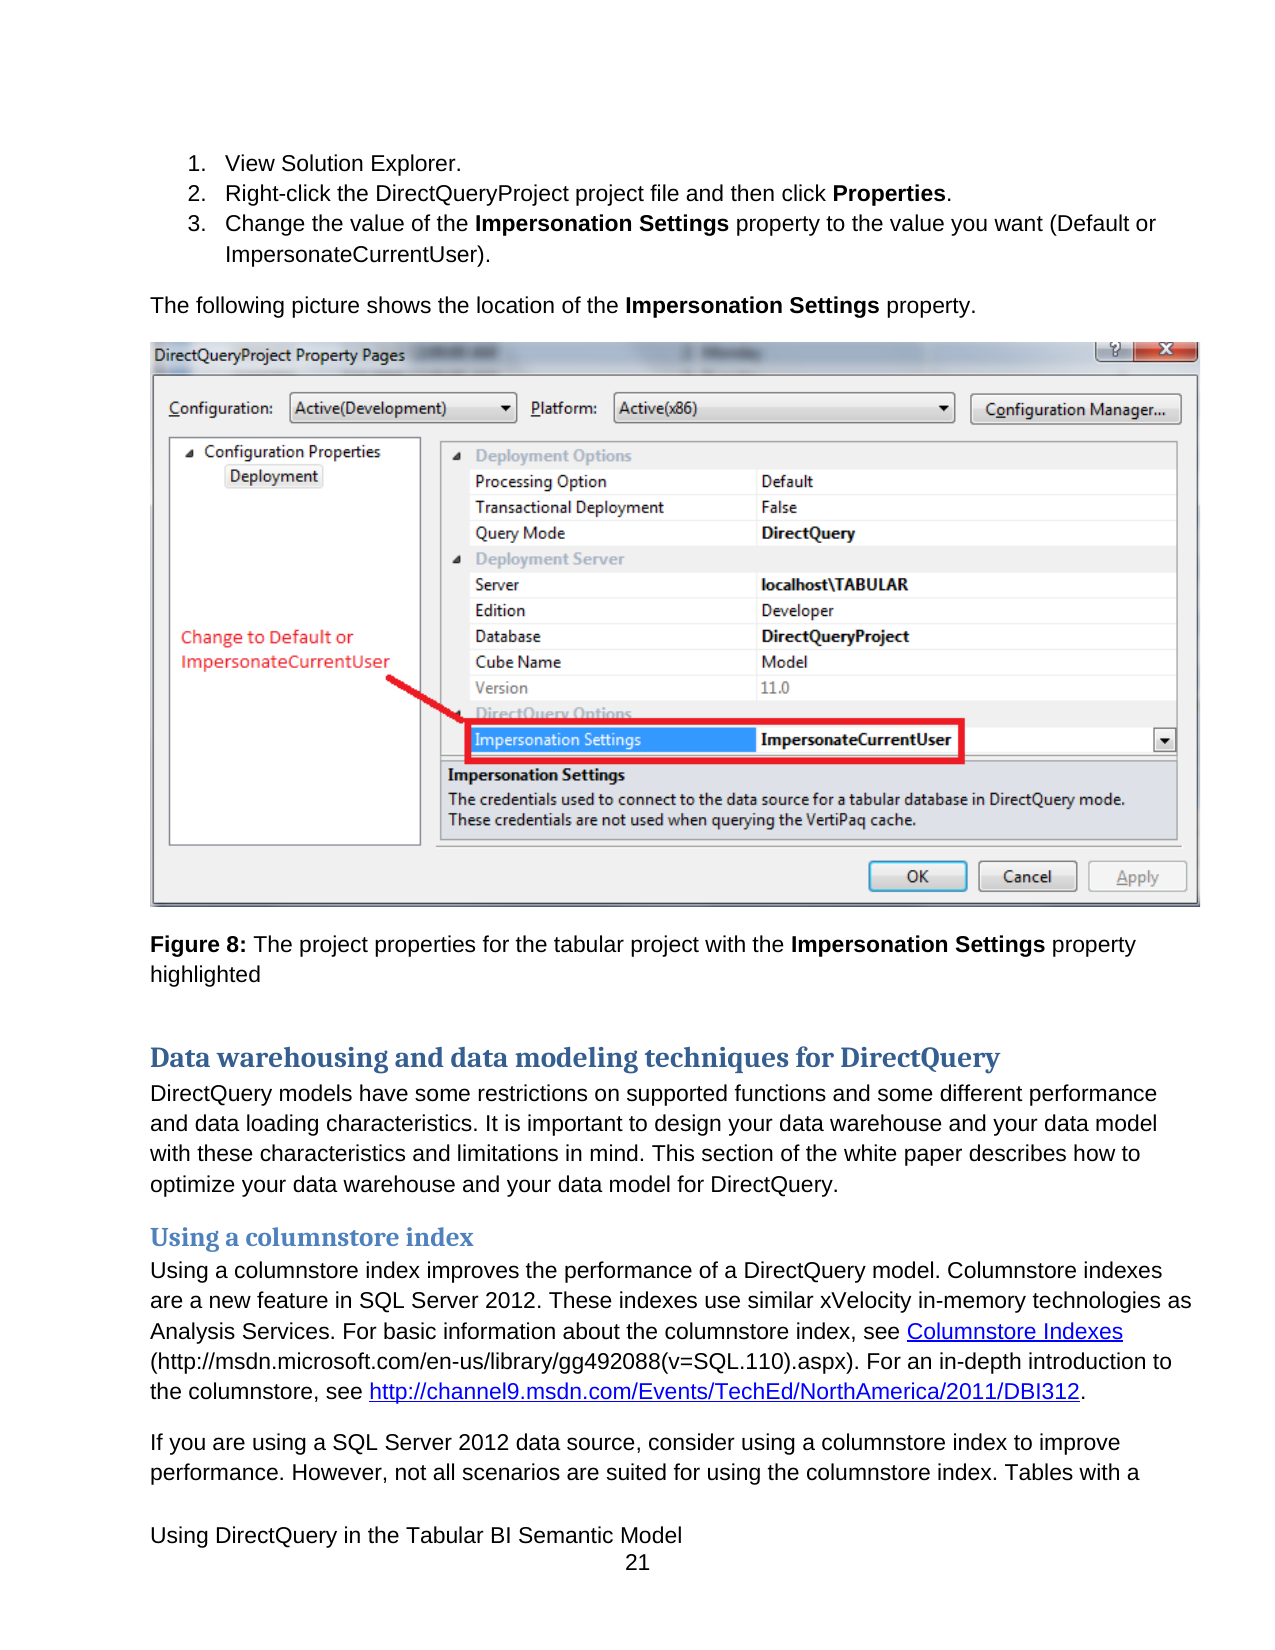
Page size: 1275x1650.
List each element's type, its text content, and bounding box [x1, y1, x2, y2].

text Figure 8: The project properties for the tabular project with the Impersonation Settings property highlighted [150, 931, 1200, 987]
list Right-click the DirectQueryProject project file and then click Properties. [187, 180, 1200, 207]
picture [150, 342, 1200, 907]
subtitle Using a columnstore index [150, 1222, 1200, 1253]
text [150, 1429, 1200, 1486]
list View Solution Explorer. [187, 150, 1200, 176]
text Using a columnstore index improves the performance of a DirectQuery model. Columnstore indexes are a new feature in SQL Server 2012. These indexes use similar xVelocity in-memory technologies as Analysis Services. For basic information about the columnstore index, see Columnstore Indexes (http://msdn.microsoft.com/en-us/library/gg492088(v=SQL.110).aspx). For an in-depth introduction to the columnstore, see http://channel9.msdn.com/Events/TechEd/NorthAmerica/2011/DBI312. [150, 1257, 1200, 1404]
subtitle Data warehousing and data modeling techniques for DirectQuery [150, 1041, 1200, 1075]
text The following picture shows the location of the Impersonation Settings property. [150, 292, 1200, 318]
text DirectQuery models have some restrictions on supported functions and some different performance and data loading characteristics. It is important to design your data warehouse and your data model with these characteristics and limitations in mind. This section of the white paper describes how to optimize your data warehouse and your data model for DirectQuery. [150, 1080, 1200, 1197]
list Change the value of the Impersonation Settings property to the value you want (Default or ImpersonateCurrentUser). [187, 210, 1200, 267]
